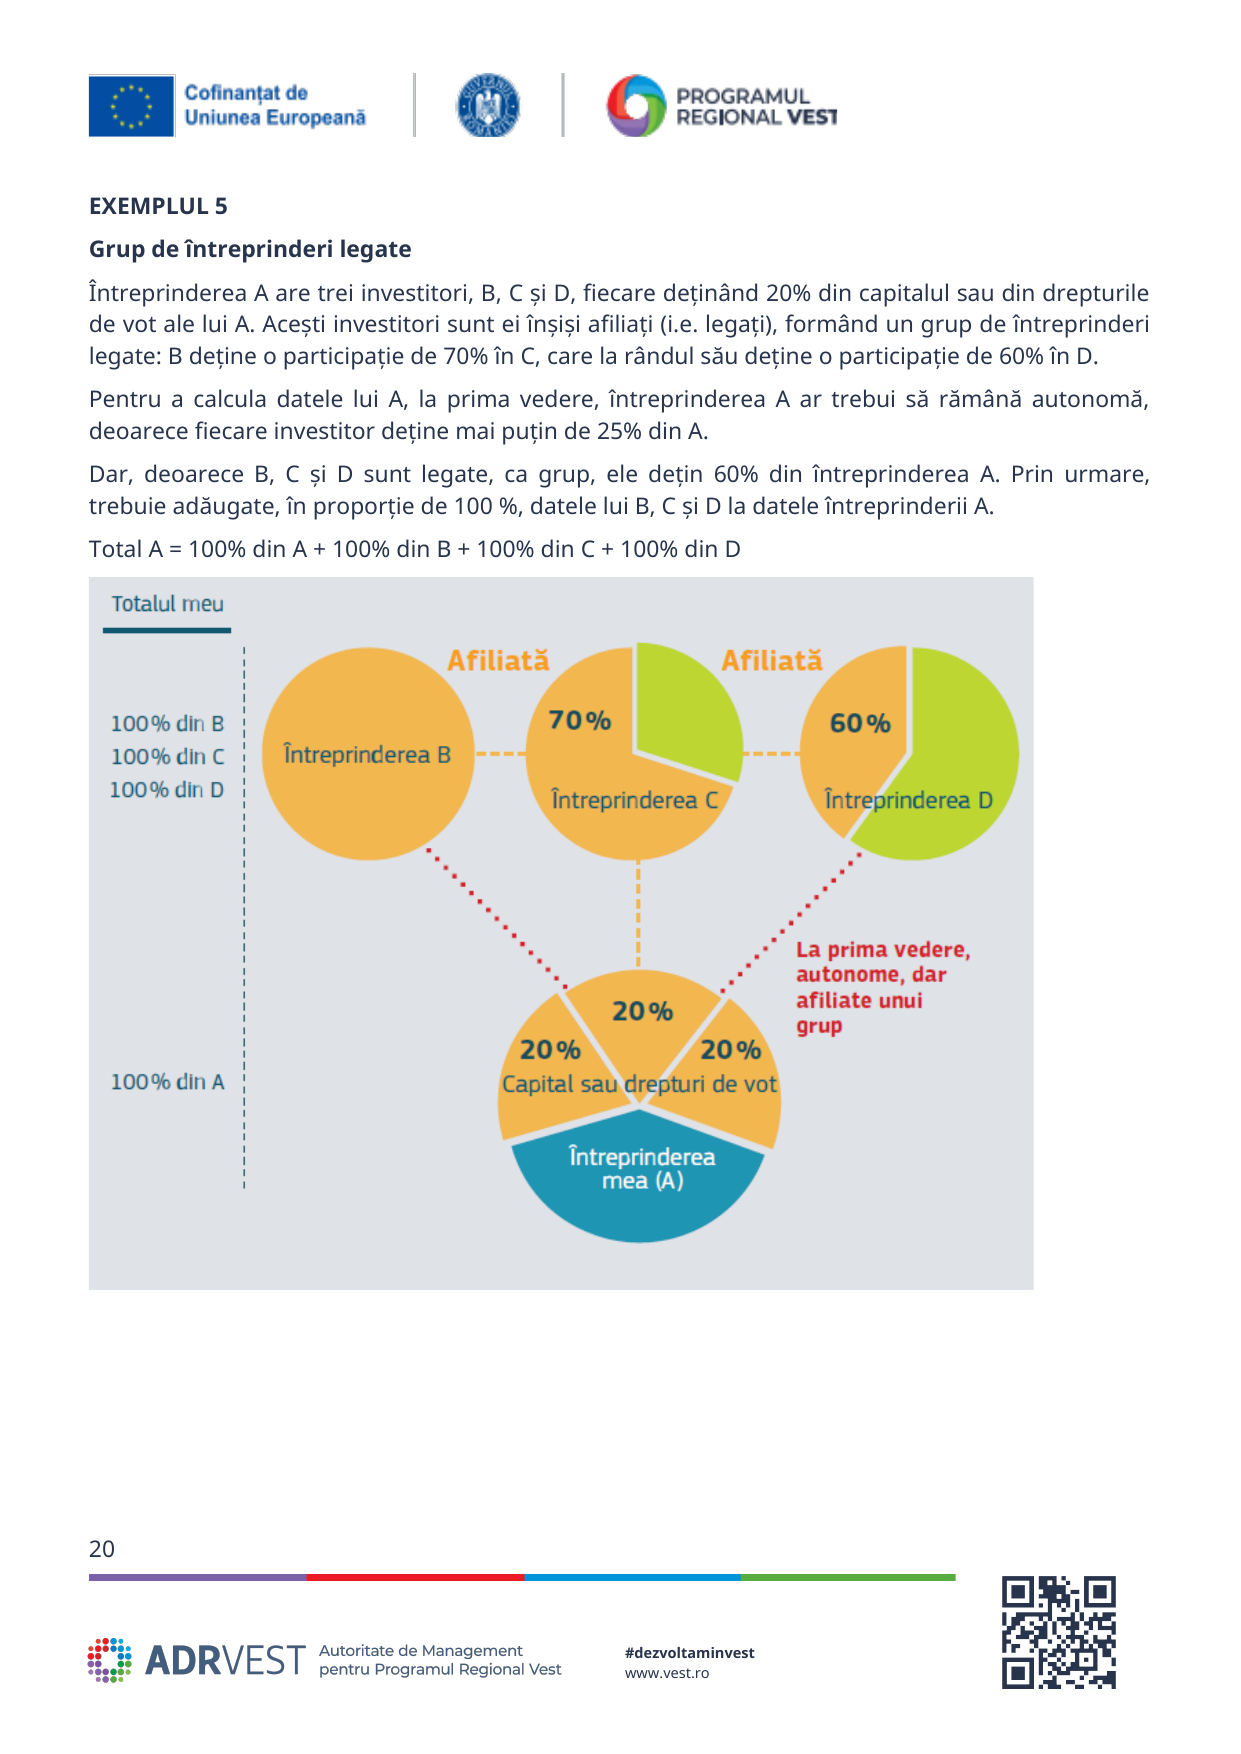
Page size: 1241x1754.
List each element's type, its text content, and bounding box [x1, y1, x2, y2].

text Dar, deoarece B, C și D sunt legate, ca grup, ele dețin 60% din întreprinderea A. Prin urmare, trebuie adăugate, în proporție de 100 %, datele lui B, C și D la datele întreprinderii A. [89, 458, 1152, 521]
text EXEMPLUL 5 [89, 190, 1152, 221]
text Grup de întreprinderi legate [89, 233, 1152, 265]
picture [993, 1567, 1125, 1698]
text Total A = 100% din A + 100% din B + 100% din C + 100% din D [89, 533, 1152, 565]
text Întreprinderea A are trei investitori, B, C și D, fiecare deținând 20% din capitalul sau din drepturile de vot ale lui A. Acești investitori sunt ei înșiși afiliați (i.e. legați), formând un grup de întreprinderi legate: B deține o participație de 70% în C, care la rândul său deține o participație de 60% în D. [89, 277, 1152, 371]
picture [78, 1635, 567, 1686]
text Pentru a calcula datele lui A, la prima vedere, întreprinderea A ar trebui să rămână autonomă, deoarece fiecare investitor deține mai puțin de 25% din A. [89, 383, 1152, 446]
